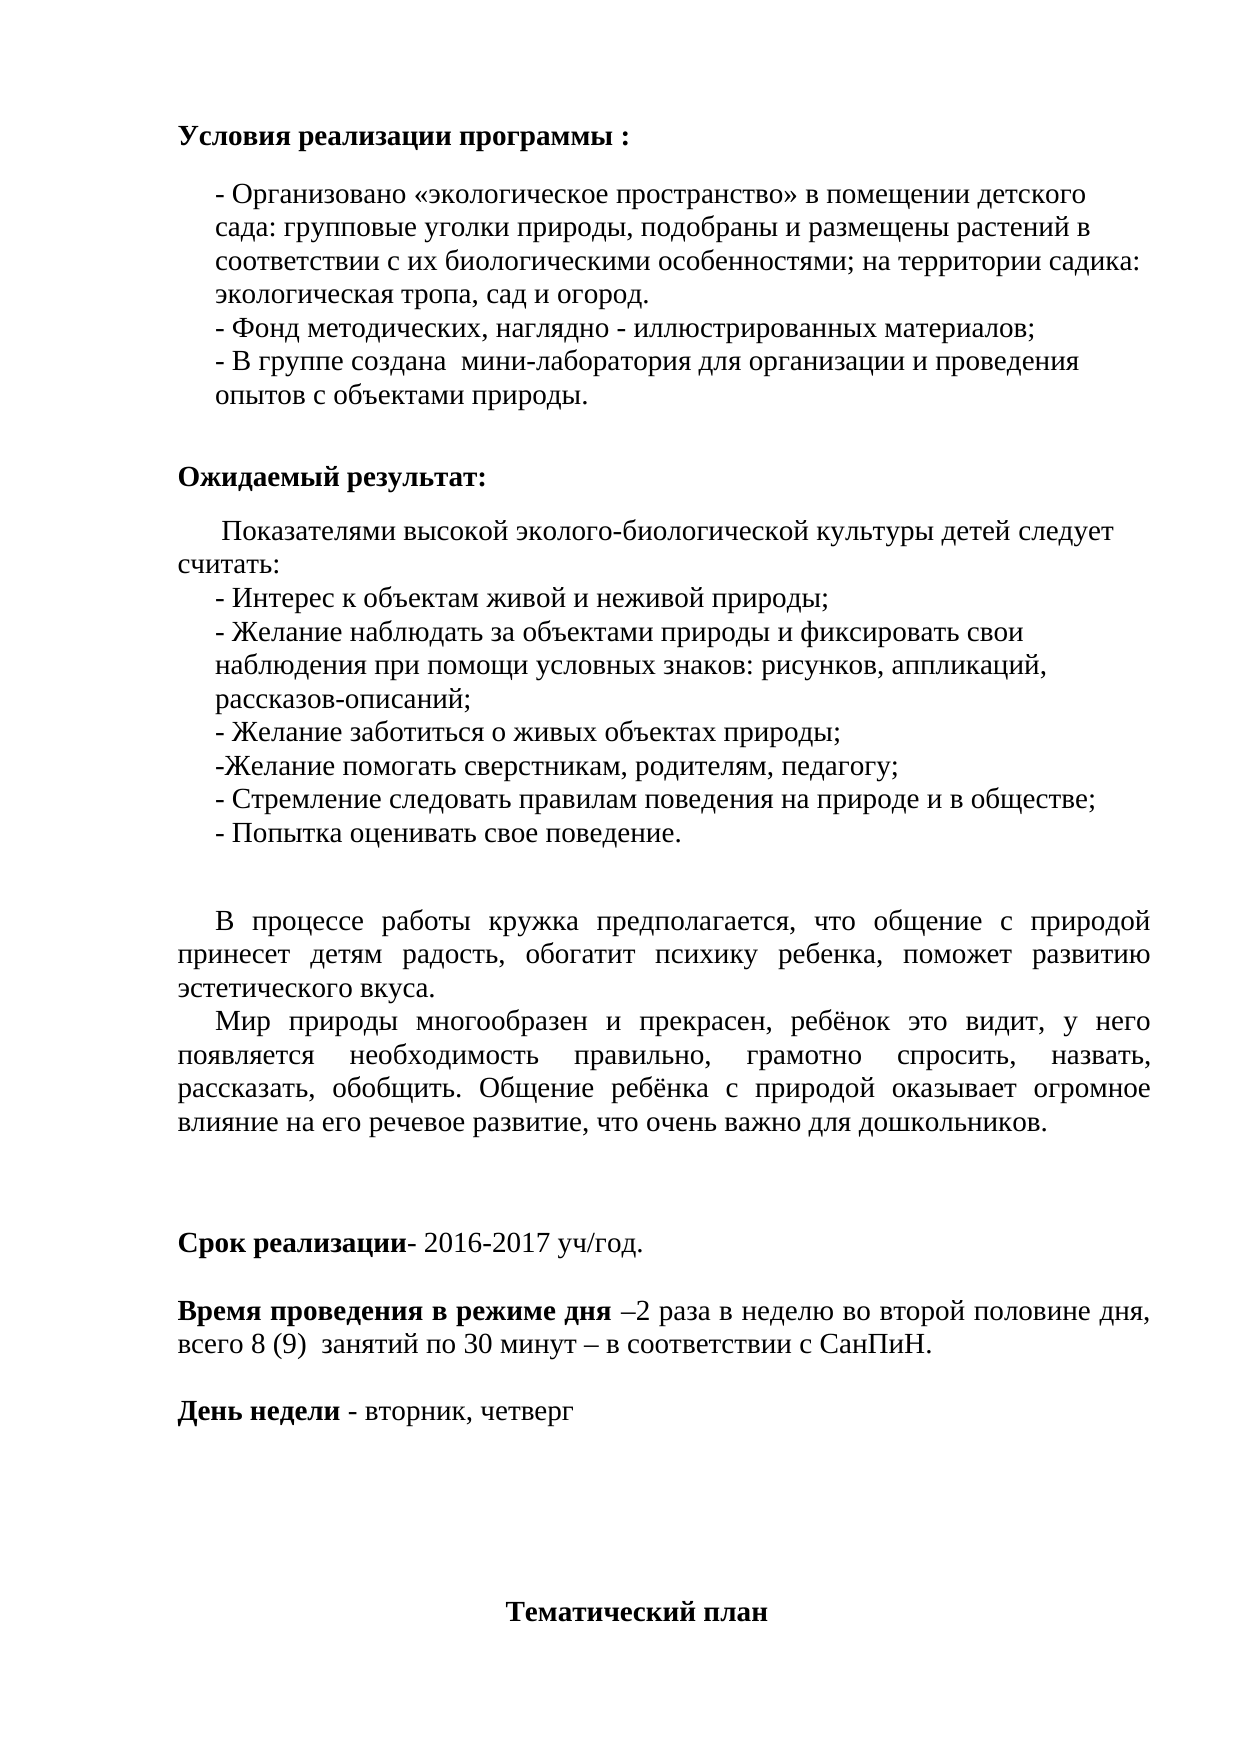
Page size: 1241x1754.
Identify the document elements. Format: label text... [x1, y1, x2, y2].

text - Фонд методических, наглядно - иллюстрированных материалов; [215, 310, 1152, 343]
text -Желание помогать сверстникам, родителям, педагогу; [215, 748, 1152, 781]
text День недели - вторник, четверг [177, 1393, 1152, 1427]
text - Желание заботиться о живых объектах природы; [215, 714, 1152, 748]
text - Попытка оценивать свое поведение. [215, 815, 1152, 848]
text Срок реализации- 2016-2017 уч/год. [177, 1226, 1152, 1259]
text Условия реализации программы : [177, 118, 1152, 176]
text Тематический план [177, 1594, 1152, 1628]
text Время проведения в режиме дня –2 раза в неделю во второй половине дня, всего 8 (9) занятий по 30 минут – в соответствии с СанПиН. [177, 1293, 1152, 1360]
text - Интерес к объектам живой и неживой природы; [215, 580, 1152, 614]
text Показателями высокой эколого-биологической культуры детей следует считать: [177, 513, 1152, 580]
text Ожидаемый результат: [177, 459, 1152, 492]
text Мир природы многообразен и прекрасен, ребёнок это видит, у него появляется необходимость правильно, грамотно спросить, назвать, рассказать, обобщить. Общение ребёнка с природой оказывает огромное влияние на его речевое развитие, что очень важно для дошкольников. [177, 1003, 1152, 1138]
text - Желание наблюдать за объектами природы и фиксировать свои наблюдения при помощи условных знаков: рисунков, аппликаций, рассказов-описаний; [215, 614, 1152, 714]
text - Организовано «экологическое пространство» в помещении детского сада: групповые уголки природы, подобраны и размещены растений в соответствии с их биологическими особенностями; на территории садика: экологическая тропа, сад и огород. [215, 176, 1152, 310]
text - В группе создана мини-лаборатория для организации и проведения опытов с объектами природы. [215, 343, 1152, 434]
text В процессе работы кружка предполагается, что общение с природой принесет детям радость, обогатит психику ребенка, поможет развитию эстетического вкуса. [177, 903, 1152, 1003]
text - Стремление следовать правилам поведения на природе и в обществе; [215, 781, 1152, 815]
